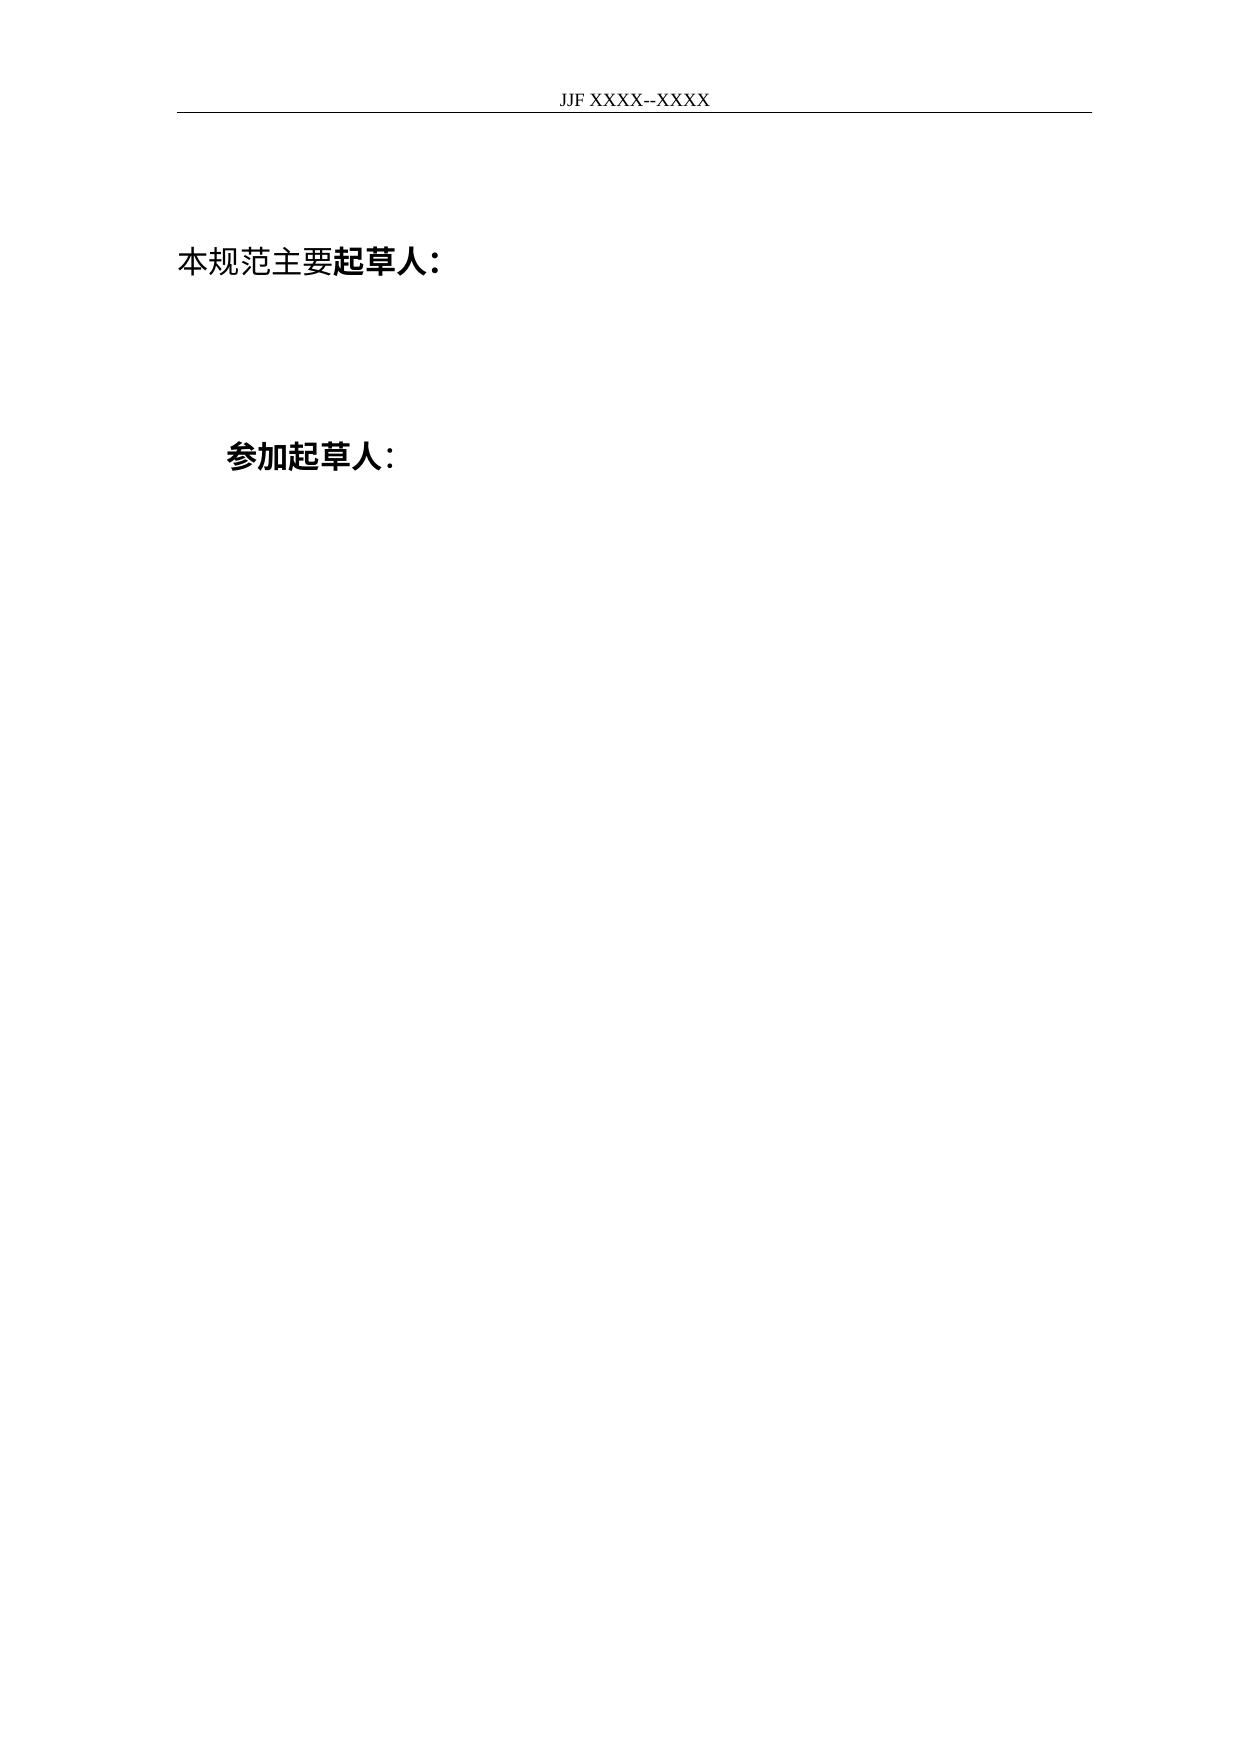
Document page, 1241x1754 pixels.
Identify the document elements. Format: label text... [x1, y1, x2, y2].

text 本规范主要起草人： [177, 227, 1092, 292]
text 参加起草人： [177, 422, 1092, 487]
